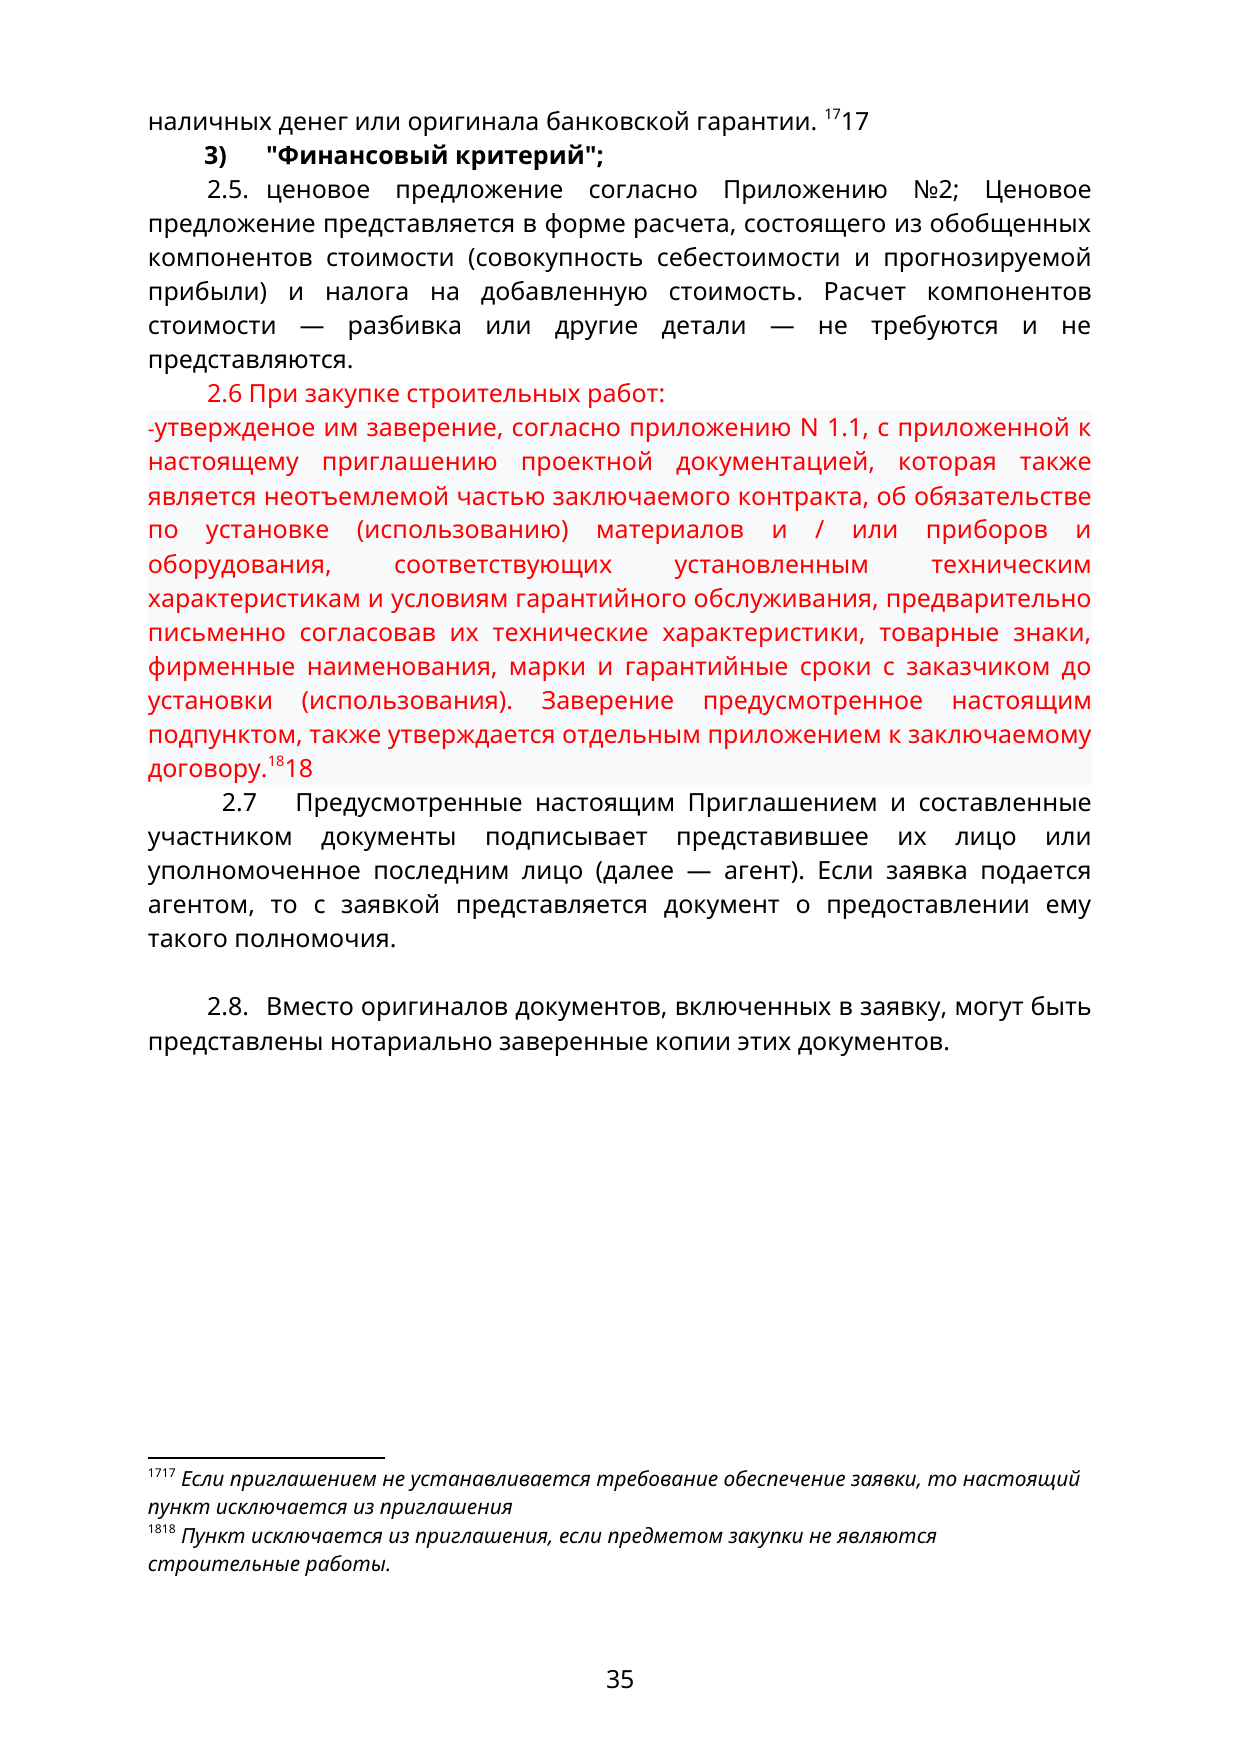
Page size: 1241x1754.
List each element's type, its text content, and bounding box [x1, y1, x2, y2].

text 2.7 Предусмотренные настоящим Приглашением и составленные участником документы подписывает представившее их лицо или уполномоченное последним лицо (далее — агент). Если заявка подается агентом, то с заявкой представляется документ о предоставлении ему такого полномочия. [148, 785, 1092, 955]
text -утвержденое им заверение, согласно приложению N 1.1, с приложенной к настоящему приглашению проектной документацией, которая также является неотъемлемой частью заключаемого контракта, об обязательстве по установке (использованию) материалов и / или приборов и оборудования, соответствующих установленным техническим характеристикам и условиям гарантийного обслуживания, предварительно письменно согласовав их технические характеристики, товарные знаки, фирменные наименования, марки и гарантийные сроки с заказчиком до установки (использования). Заверение предусмотренное настоящим подпунктом, также утверждается отдельным приложением к заключаемому договору.18 [148, 410, 1092, 785]
text 2.8. Вместо оригиналов документов, включенных в заявку, могут быть представлены нотариально заверенные копии этих документов. [148, 989, 1092, 1057]
text 2.5. ценовое предложение согласно Приложению №2; Ценовое предложение представляется в форме расчета, состоящего из обобщенных компонентов стоимости (совокупность себестоимости и прогнозируемой прибыли) и налога на добавленную стоимость. Расчет компонентов стоимости — разбивка или другие детали — не требуются и не представляются. [148, 172, 1092, 376]
text 2.6 При закупке строительных работ: [148, 376, 1092, 410]
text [148, 103, 1092, 137]
text 3) "Финансовый критерий"; [148, 137, 1092, 172]
